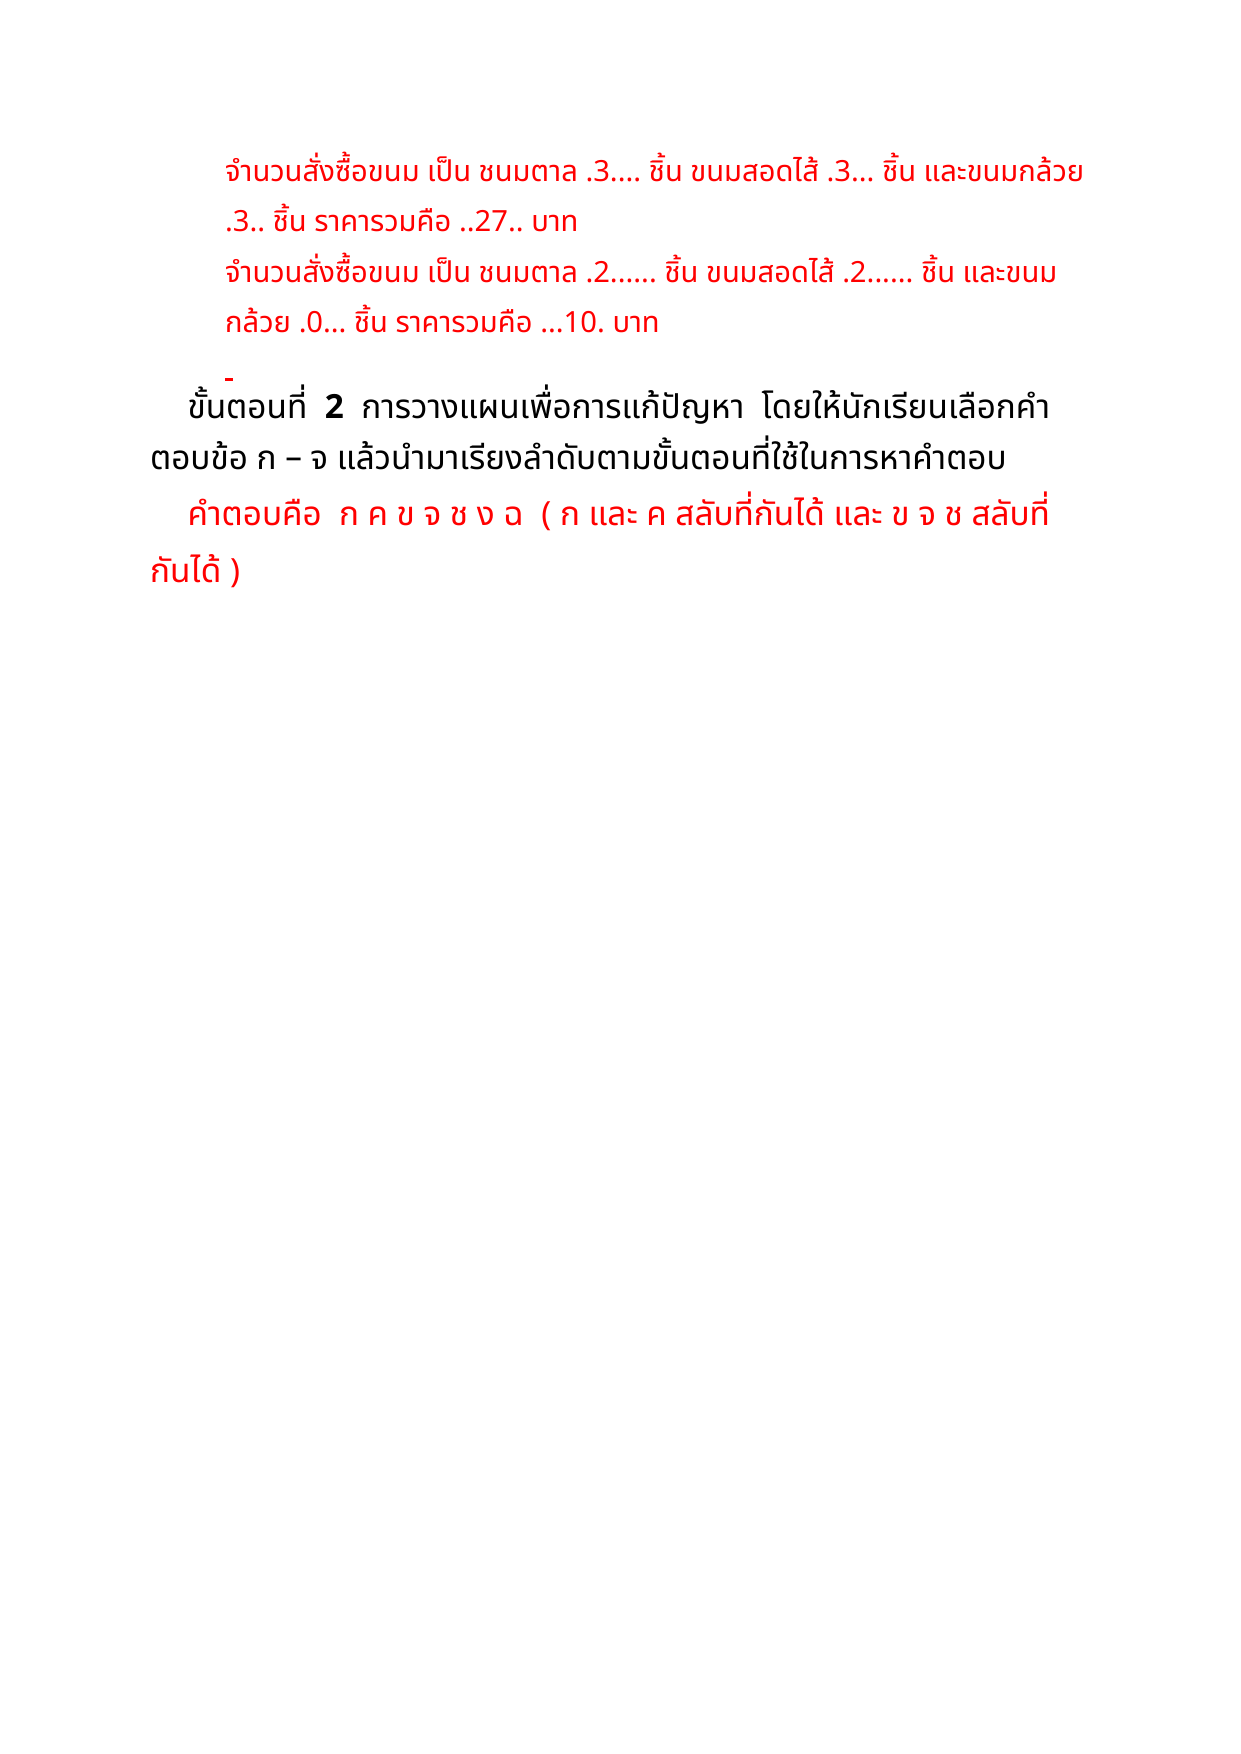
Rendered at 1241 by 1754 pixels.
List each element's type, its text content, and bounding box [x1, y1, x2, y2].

text ขั้นตอนที่ 2 การวางแผนเพื่อการแก้ปัญหา โดยให้นักเรียนเลือกคำตอบข้อ ก – จ แล้วนำมาเรียงลำดับตามขั้นตอนที่ใช้ในการหาคำตอบ [150, 383, 1090, 483]
text จำนวนสั่งซื้อขนม เป็น ชนมตาล .2...... ชิ้น ขนมสอดไส้ .2...... ชิ้น และขนมกล้วย .0... ชิ้น ราคารวมคือ ...10. บาท [225, 251, 1090, 346]
text จำนวนสั่งซื้อขนม เป็น ชนมตาล .3.... ชิ้น ขนมสอดไส้ .3... ชิ้น และขนมกล้วย .3.. ชิ้น ราคารวมคือ ..27.. บาท [225, 150, 1090, 245]
text คำตอบคือ ก ค ข จ ช ง ฉ ( ก และ ค สลับที่กันได้ และ ข จ ช สลับที่กันได้ ) [150, 489, 1090, 598]
